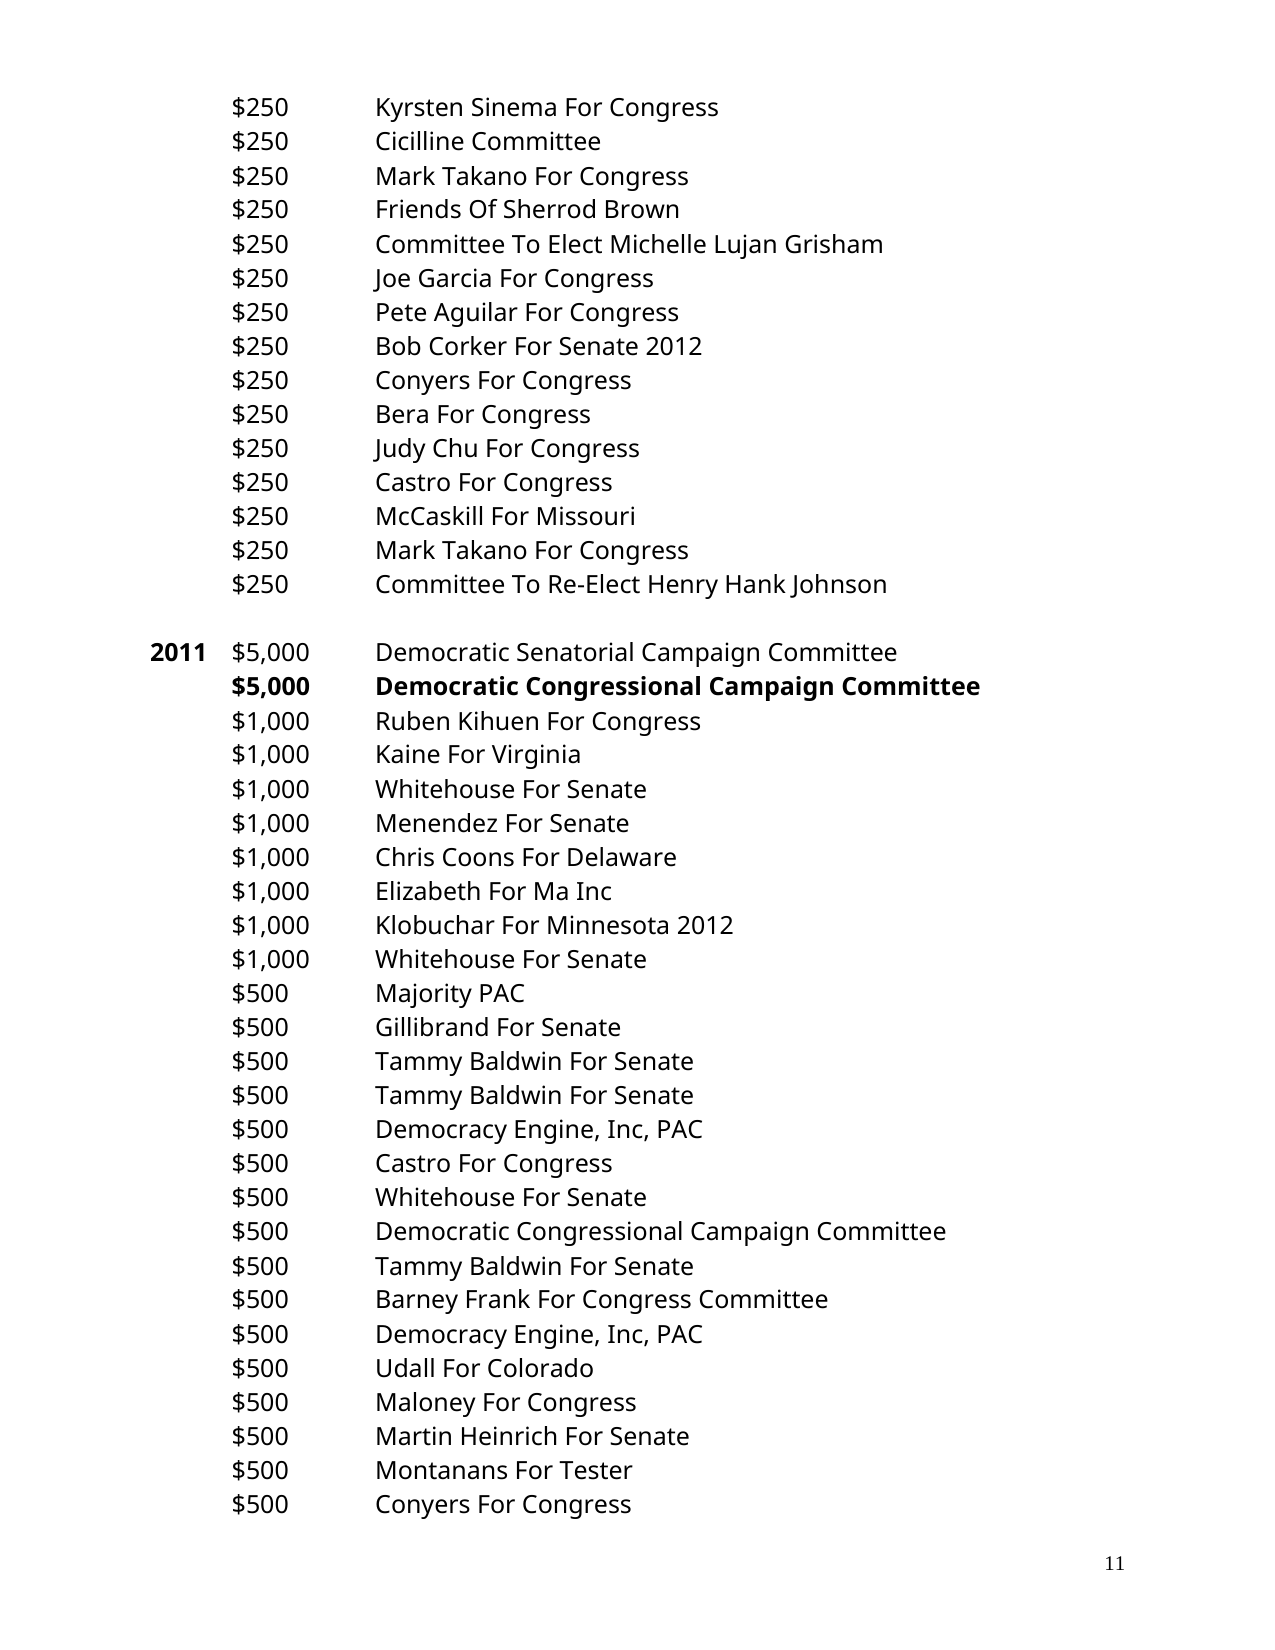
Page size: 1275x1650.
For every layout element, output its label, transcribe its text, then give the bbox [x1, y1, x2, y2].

text $500 Tammy Baldwin For Senate [225, 1078, 1125, 1112]
text $500 Udall For Colorado [225, 1350, 1125, 1384]
text $500 Conyers For Congress [225, 1487, 1125, 1521]
text $250 McCaskill For Missouri [225, 499, 1125, 533]
text $5,000 Democratic Congressional Campaign Committee [225, 669, 1125, 703]
text $500 Barney Frank For Congress Committee [225, 1282, 1125, 1316]
text $1,000 Whitehouse For Senate [225, 942, 1125, 976]
text 2011 $5,000 Democratic Senatorial Campaign Committee [150, 635, 1125, 669]
text $1,000 Elizabeth For Ma Inc [225, 873, 1125, 907]
text $250 Castro For Congress [225, 465, 1125, 499]
text $500 Martin Heinrich For Senate [225, 1418, 1125, 1452]
text $500 Majority PAC [225, 976, 1125, 1010]
text $250 Pete Aguilar For Congress [225, 294, 1125, 328]
text $500 Democracy Engine, Inc, PAC [225, 1316, 1125, 1350]
text $500 Tammy Baldwin For Senate [225, 1044, 1125, 1078]
text $250 Bob Corker For Senate 2012 [225, 328, 1125, 362]
text $1,000 Menendez For Senate [225, 805, 1125, 839]
text $250 Committee To Elect Michelle Lujan Grisham [225, 226, 1125, 260]
text $250 Kyrsten Sinema For Congress [225, 90, 1125, 124]
text $500 Whitehouse For Senate [225, 1180, 1125, 1214]
text $250 Committee To Re-Elect Henry Hank Johnson [225, 567, 1125, 601]
text $250 Friends Of Sherrod Brown [225, 192, 1125, 226]
text $500 Democracy Engine, Inc, PAC [225, 1112, 1125, 1146]
text $1,000 Kaine For Virginia [225, 737, 1125, 771]
text $500 Maloney For Congress [225, 1384, 1125, 1418]
text $250 Conyers For Congress [225, 362, 1125, 397]
text $500 Castro For Congress [225, 1146, 1125, 1180]
text $250 Mark Takano For Congress [225, 533, 1125, 567]
text $250 Cicilline Committee [225, 124, 1125, 158]
text $1,000 Chris Coons For Delaware [225, 839, 1125, 873]
text $250 Bera For Congress [225, 397, 1125, 431]
text $500 Tammy Baldwin For Senate [225, 1248, 1125, 1282]
text $500 Montanans For Tester [225, 1452, 1125, 1487]
text $1,000 Whitehouse For Senate [225, 771, 1125, 805]
text $1,000 Klobuchar For Minnesota 2012 [225, 907, 1125, 942]
text $250 Mark Takano For Congress [225, 158, 1125, 192]
text $500 Democratic Congressional Campaign Committee [225, 1214, 1125, 1248]
text $250 Judy Chu For Congress [225, 431, 1125, 465]
text $1,000 Ruben Kihuen For Congress [225, 703, 1125, 737]
text $250 Joe Garcia For Congress [225, 260, 1125, 294]
text $500 Gillibrand For Senate [225, 1010, 1125, 1044]
